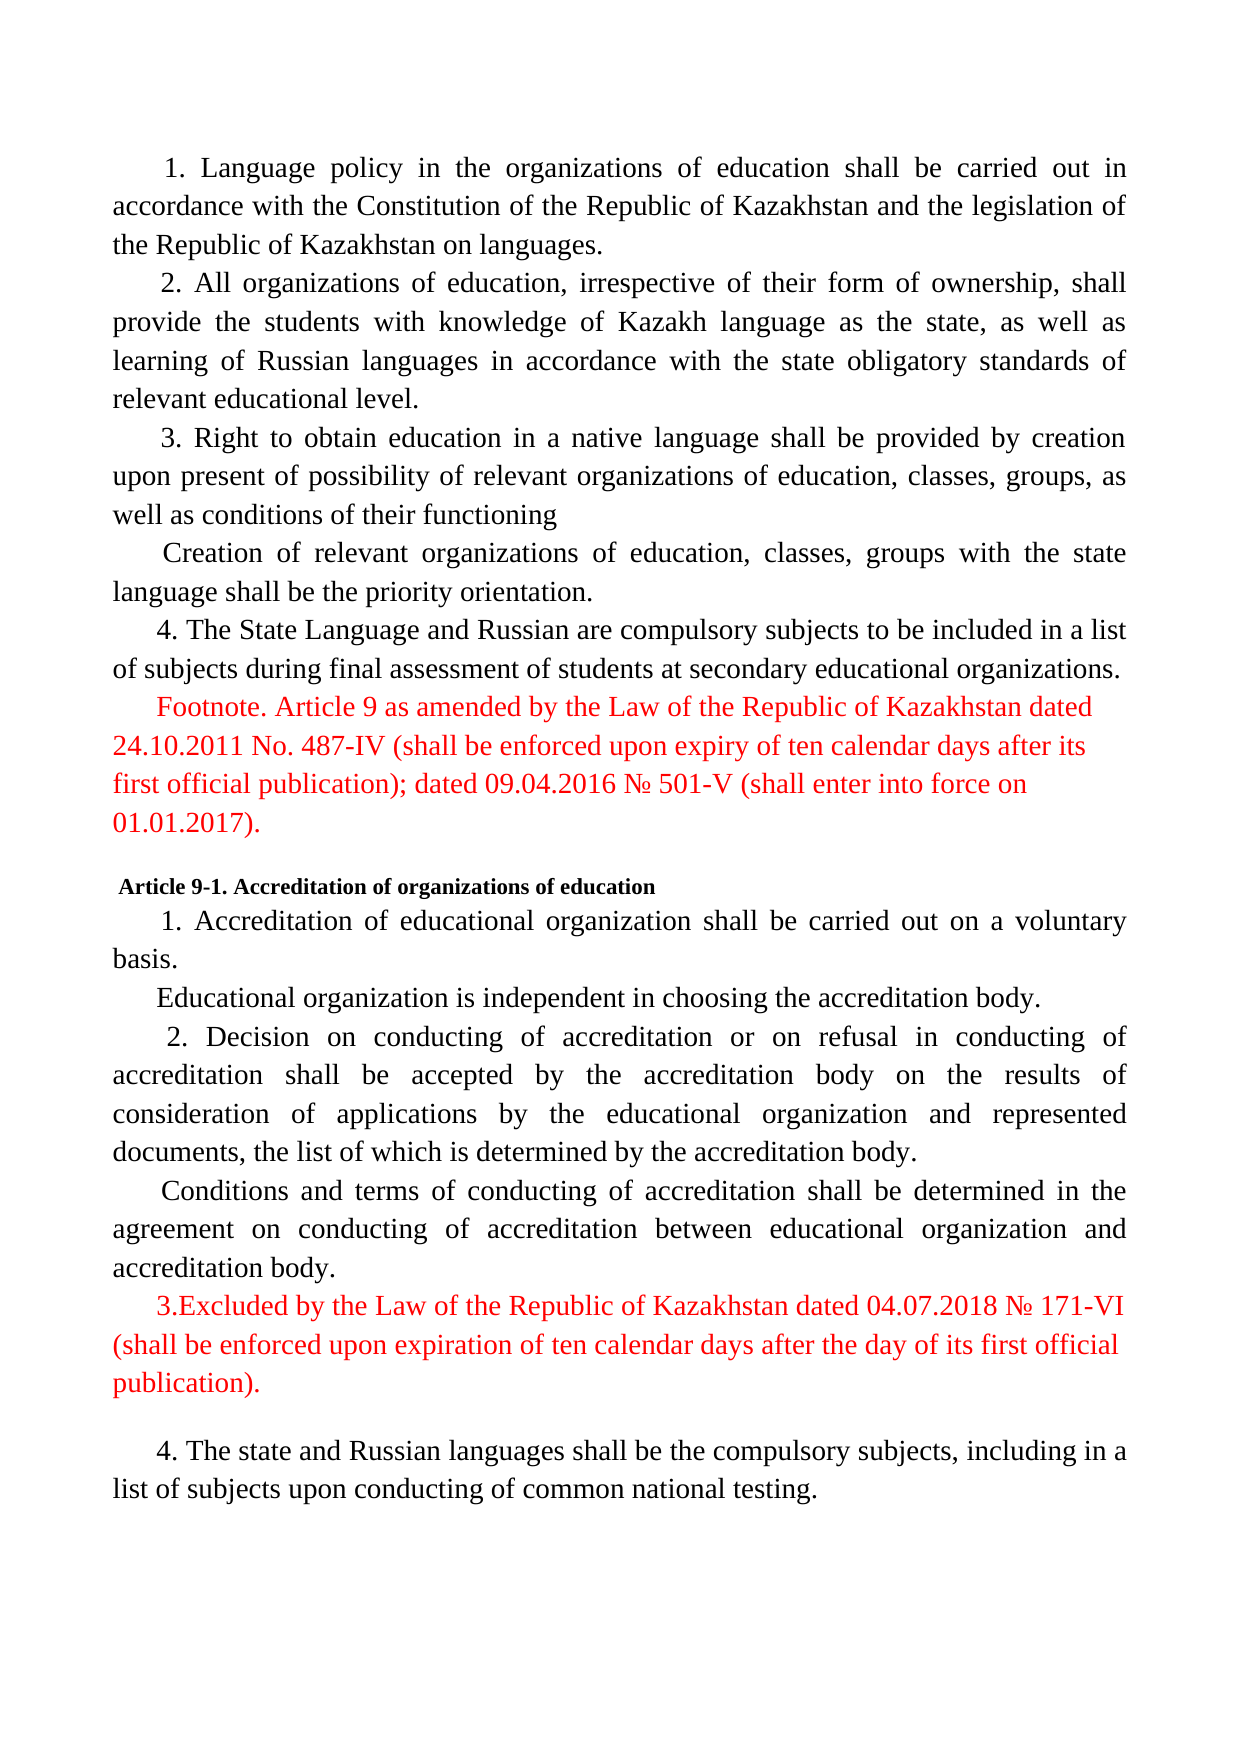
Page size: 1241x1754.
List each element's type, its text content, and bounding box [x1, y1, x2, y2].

text 1. Accreditation of educational organization shall be carried out on a voluntary basis. [112, 903, 1128, 975]
text 3. Right to obtain education in a native language shall be provided by creation upon present of possibility of relevant organizations of education, classes, groups, as well as conditions of their functioning [112, 420, 1128, 530]
text 4. The State Language and Russian are compulsory subjects to be included in a list of subjects during final assessment of students at secondary educational organizations. [112, 612, 1128, 684]
text 1. Language policy in the organizations of education shall be carried out in accordance with the Constitution of the Republic of Kazakhstan and the legislation of the Republic of Kazakhstan on languages. [112, 150, 1128, 261]
text 3.Excluded by the Law of the Republic of Kazakhstan dated 04.07.2018 № 171-VI (shall be enforced upon expiration of ten calendar days after the day of its first official publication). [112, 1288, 1128, 1429]
text 2. Decision on conducting of accreditation or on refusal in conducting of accreditation shall be accepted by the accreditation body on the results of consideration of applications by the educational organization and represented documents, the list of which is determined by the accreditation body. [112, 1019, 1128, 1168]
text 2. All organizations of education, irrespective of their form of ownership, shall provide the students with knowledge of Kazakh language as the state, as well as learning of Russian languages in accordance with the state obligatory standards of relevant educational level. [112, 266, 1128, 415]
text Conditions and terms of conducting of accreditation shall be determined in the agreement on conducting of accreditation between educational organization and accreditation body. [112, 1173, 1128, 1283]
text Creation of relevant organizations of education, classes, groups with the state language shall be the priority orientation. [112, 535, 1128, 607]
text Educational organization is independent in choosing the accreditation body. [112, 980, 1128, 1014]
text Footnote. Article 9 as amended by the Law of the Republic of Kazakhstan dated 24.10.2011 No. 487-IV (shall be enforced upon expiry of ten calendar days after its first official publication); dated 09.04.2016 № 501-V (shall enter into force on 01.01.2017). [112, 689, 1128, 869]
text 4. The state and Russian languages shall be the compulsory subjects, including in a list of subjects upon conducting of common national testing. [112, 1433, 1128, 1505]
text Article 9-1. Accreditation of organizations of education [112, 873, 1128, 899]
